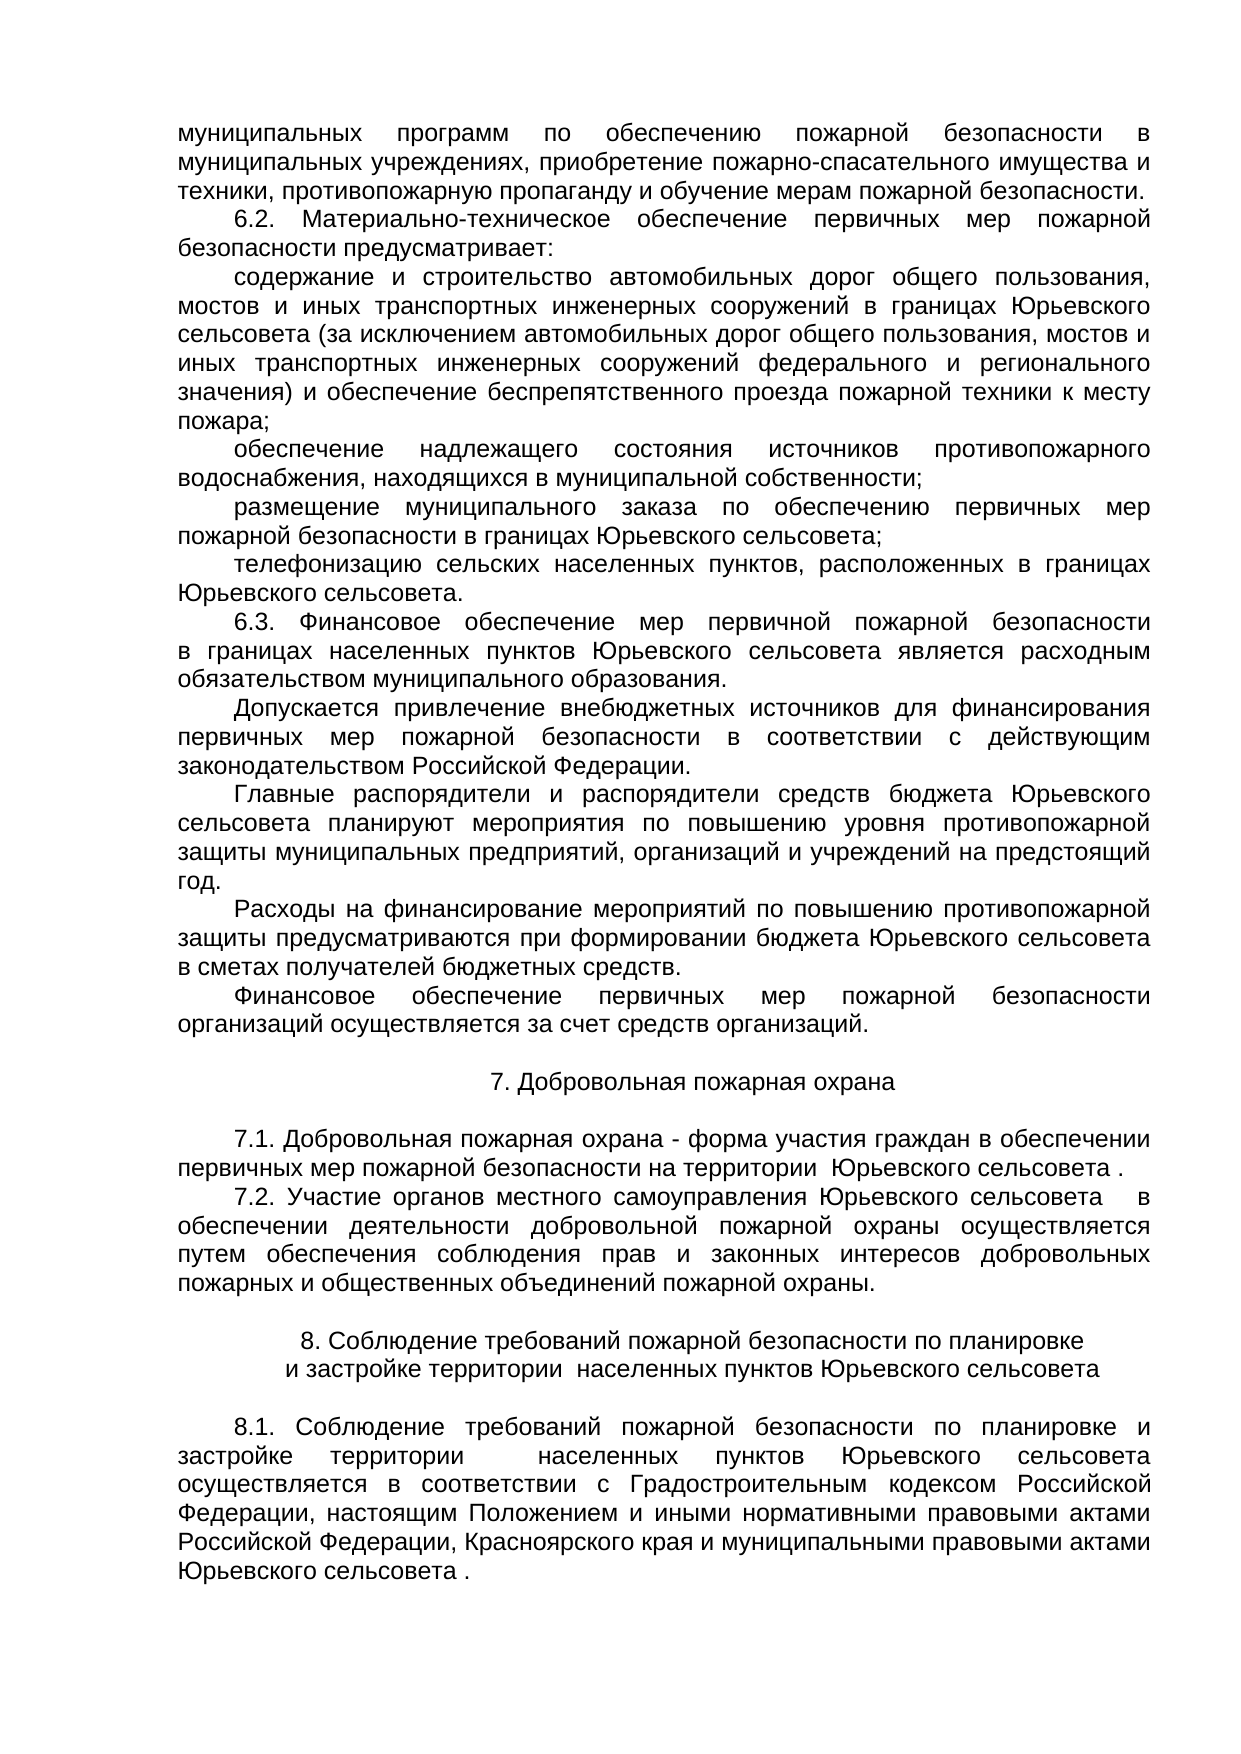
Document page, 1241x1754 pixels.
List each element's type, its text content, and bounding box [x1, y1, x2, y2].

text 7. Добровольная пожарная охрана [177, 1067, 1152, 1096]
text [177, 118, 1152, 204]
text Расходы на финансирование мероприятий по повышению противопожарной защиты предусматриваются при формировании бюджета Юрьевского сельсовета в сметах получателей бюджетных средств. [177, 894, 1152, 981]
text 8. Соблюдение требований пожарной безопасности по планировке [177, 1326, 1152, 1354]
text Финансовое обеспечение первичных мер пожарной безопасности организаций осуществляется за счет средств организаций. [177, 981, 1152, 1038]
text 8.1. Соблюдение требований пожарной безопасности по планировке и застройке территории населенных пунктов Юрьевского сельсовета осуществляется в соответствии с Градостроительным кодексом Российской Федерации, настоящим Положением и иными нормативными правовыми актами Российской Федерации, Красноярского края и муниципальными правовыми актами Юрьевского сельсовета . [177, 1412, 1152, 1584]
text 7.1. Добровольная пожарная охрана - форма участия граждан в обеспечении первичных мер пожарной безопасности на территории Юрьевского сельсовета . [177, 1124, 1152, 1182]
text 7.2. Участие органов местного самоуправления Юрьевского сельсовета в обеспечении деятельности добровольной пожарной охраны осуществляется путем обеспечения соблюдения прав и законных интересов добровольных пожарных и общественных объединений пожарной охраны. [177, 1182, 1152, 1297]
text 6.3. Финансовое обеспечение мер первичной пожарной безопасности в границах населенных пунктов Юрьевского сельсовета является расходным обязательством муниципального образования. [177, 607, 1152, 693]
text и застройке территории населенных пунктов Юрьевского сельсовета [177, 1354, 1152, 1383]
text Главные распорядители и распорядители средств бюджета Юрьевского сельсовета планируют мероприятия по повышению уровня противопожарной защиты муниципальных предприятий, организаций и учреждений на предстоящий год. [177, 779, 1152, 894]
text размещение муниципального заказа по обеспечению первичных мер пожарной безопасности в границах Юрьевского сельсовета; [177, 492, 1152, 549]
text обеспечение надлежащего состояния источников противопожарного водоснабжения, находящихся в муниципальной собственности; [177, 434, 1152, 492]
text содержание и строительство автомобильных дорог общего пользования, мостов и иных транспортных инженерных сооружений в границах Юрьевского сельсовета (за исключением автомобильных дорог общего пользования, мостов и иных транспортных инженерных сооружений федерального и регионального значения) и обеспечение беспрепятственного проезда пожарной техники к месту пожара; [177, 262, 1152, 434]
text телефонизацию сельских населенных пунктов, расположенных в границах Юрьевского сельсовета. [177, 549, 1152, 607]
text 6.2. Материально-техническое обеспечение первичных мер пожарной безопасности предусматривает: [177, 204, 1152, 262]
text Допускается привлечение внебюджетных источников для финансирования первичных мер пожарной безопасности в соответствии с действующим законодательством Российской Федерации. [177, 693, 1152, 779]
